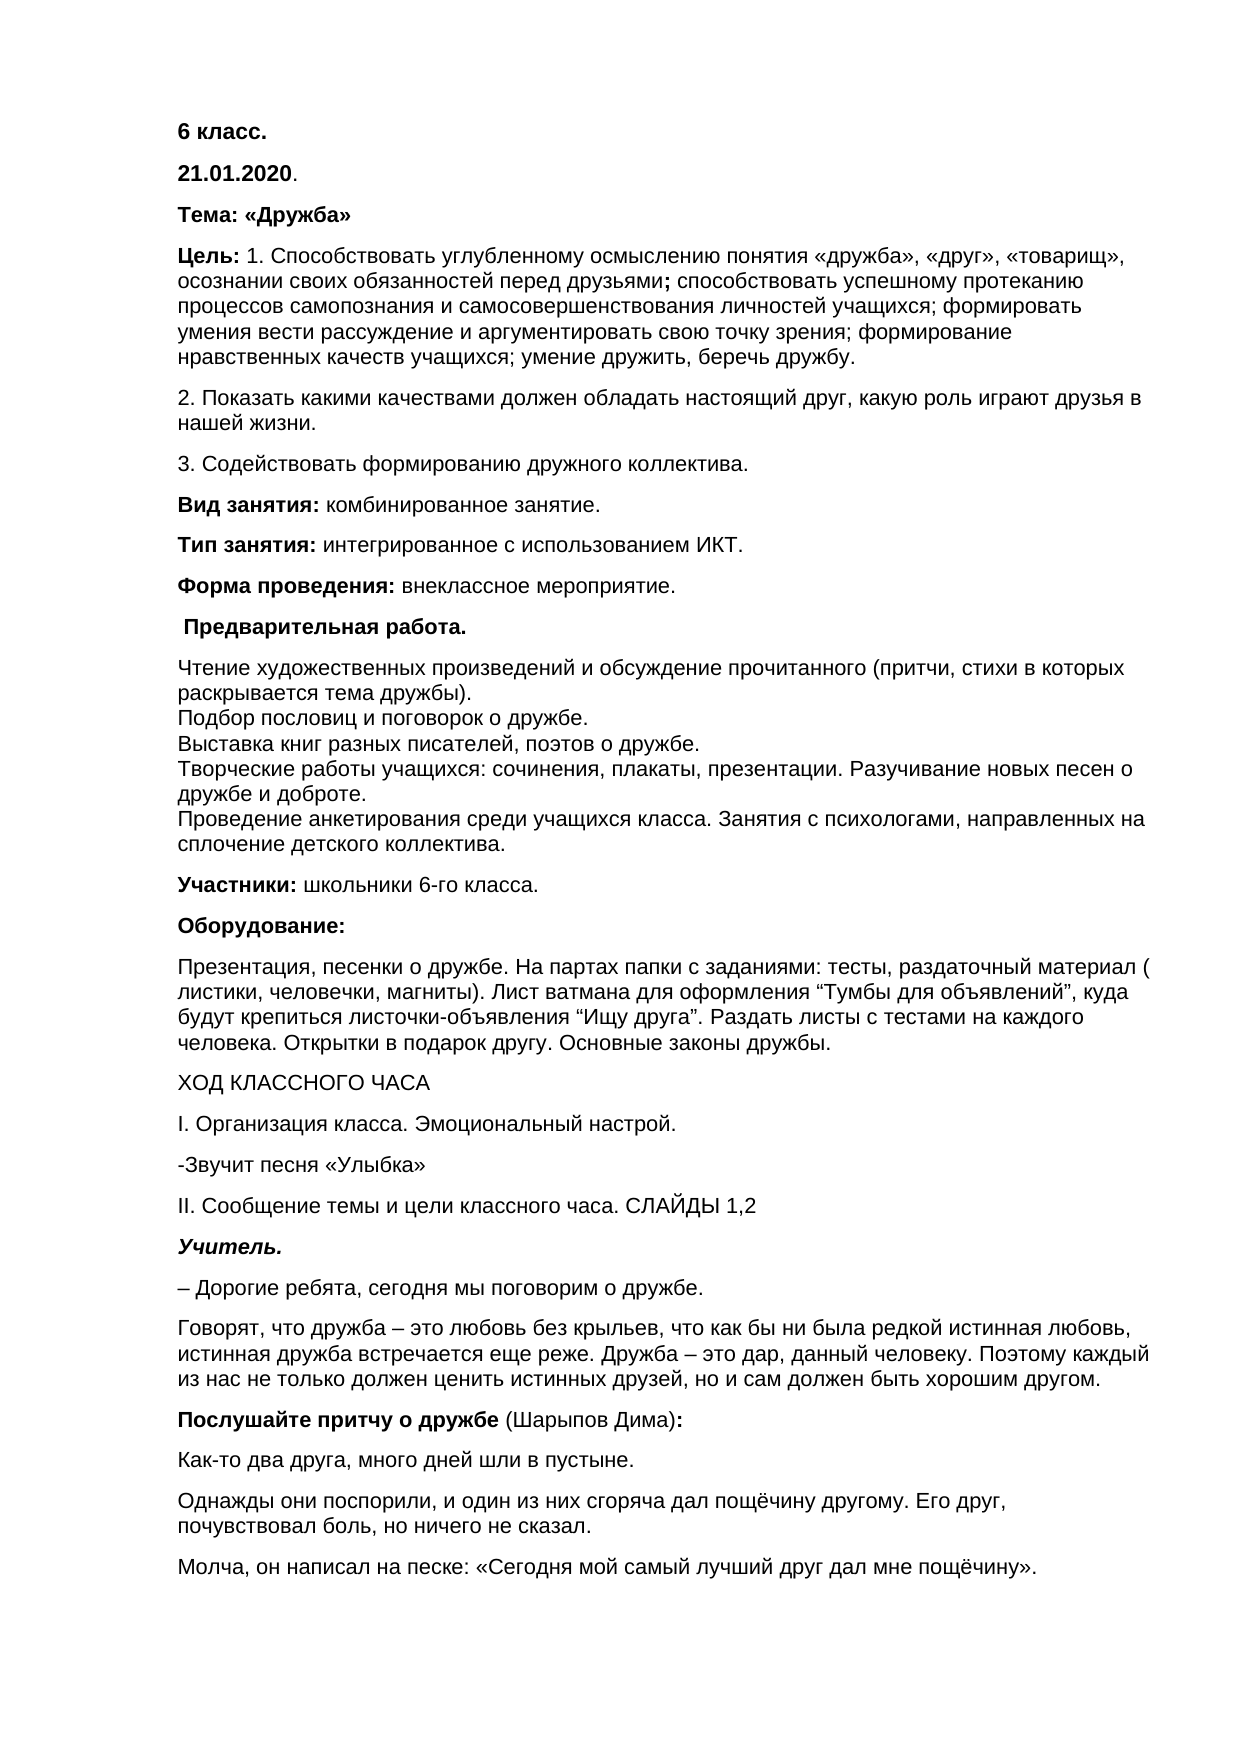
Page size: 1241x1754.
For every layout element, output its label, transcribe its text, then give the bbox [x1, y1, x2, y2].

text Участники: школьники 6-го класса. [177, 872, 1152, 897]
text Оборудование: [177, 913, 1152, 938]
text Однажды они поспорили, и один из них сгоряча дал пощёчину другому. Его друг, почувствовал боль, но ничего не сказал. [177, 1488, 1152, 1538]
text Тип занятия: интегрированное с использованием ИКТ. [177, 532, 1152, 557]
text Послушайте притчу о дружбе (Шарыпов Дима): [177, 1406, 1152, 1432]
text ХОД КЛАССНОГО ЧАСА [177, 1070, 1152, 1095]
text Говорят, что дружба – это любовь без крыльев, что как бы ни была редкой истинная любовь, истинная дружба встречается еще реже. Дружба – это дар, данный человеку. Поэтому каждый из нас не только должен ценить истинных друзей, но и сам должен быть хорошим другом. [177, 1315, 1152, 1391]
text -Звучит песня «Улыбка» [177, 1152, 1152, 1177]
text I. Организация класса. Эмоциональный настрой. [177, 1111, 1152, 1136]
text 6 класс. [177, 118, 1152, 144]
text Вид занятия: комбинированное занятие. [177, 491, 1152, 517]
text Презентация, песенки о дружбе. На партах папки с заданиями: тесты, раздаточный материал ( листики, человечки, магниты). Лист ватмана для оформления “Тумбы для объявлений”, куда будут крепиться листочки-объявления “Ищу друга”. Раздать листы с тестами на каждого человека. Открытки в подарок другу. Основные законы дружбы. [177, 954, 1152, 1054]
text – Дорогие ребята, сегодня мы поговорим о дружбе. [177, 1274, 1152, 1299]
text Чтение художественных произведений и обсуждение прочитанного (притчи, стихи в которых раскрывается тема дружбы). Подбор пословиц и поговорок о дружбе. Выставка книг разных писателей, поэтов о дружбе. Творческие работы учащихся: сочинения, плакаты, презентации. Разучивание новых песен о дружбе и доброте. Проведение анкетирования среди учащихся класса. Занятия с психологами, направленных на сплочение детского коллектива. [177, 655, 1152, 856]
text 21.01.2020. [177, 160, 1152, 186]
text Форма проведения: внеклассное мероприятие. [177, 573, 1152, 598]
text II. Сообщение темы и цели классного часа. СЛАЙДЫ 1,2 [177, 1193, 1152, 1218]
text Учитель. [177, 1233, 1152, 1259]
text 2. Показать какими качествами должен обладать настоящий друг, какую роль играют друзья в нашей жизни. [177, 384, 1152, 435]
text Молча, он написал на песке: «Сегодня мой самый лучший друг дал мне пощёчину». [177, 1554, 1152, 1579]
text Тема: «Дружба» [177, 202, 1152, 227]
text 3. Содействовать формированию дружного коллектива. [177, 451, 1152, 476]
text Цель: 1. Способствовать углубленному осмыслению понятия «дружба», «друг», «товарищ», осознании своих обязанностей перед друзьями; способствовать успешному протеканию процессов самопознания и самосовершенствования личностей учащихся; формировать умения вести рассуждение и аргументировать свою точку зрения; формирование нравственных качеств учащихся; умение дружить, беречь дружбу. [177, 243, 1152, 369]
text Предварительная работа. [177, 614, 1152, 639]
text Как-то два друга, много дней шли в пустыне. [177, 1447, 1152, 1472]
